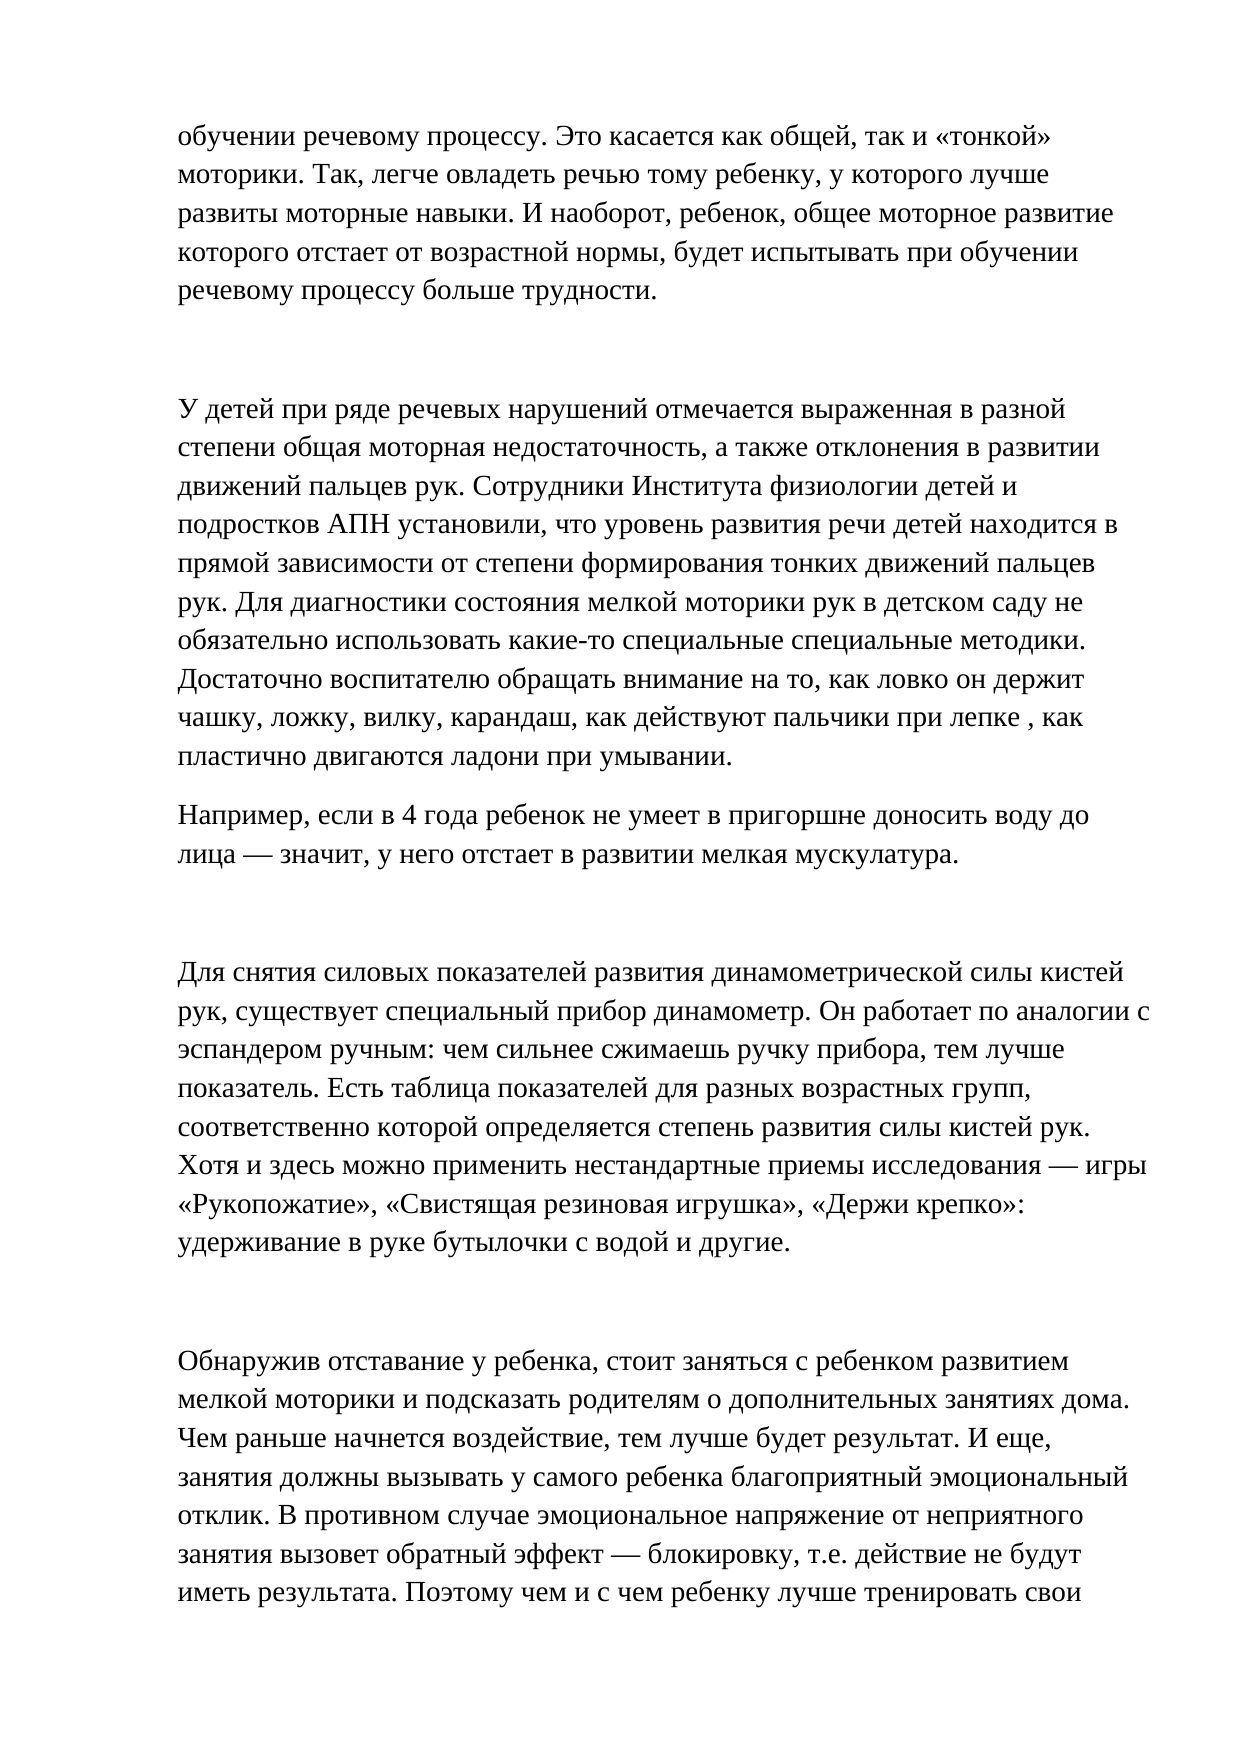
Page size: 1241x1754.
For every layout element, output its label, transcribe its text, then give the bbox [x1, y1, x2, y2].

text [177, 118, 1152, 306]
text Для снятия силовых показателей развития динамометрической силы кистей рук, существует специальный прибор динамометр. Он работает по аналогии с эспандером ручным: чем сильнее сжимаешь ручку прибора, тем лучше показатель. Есть таблица показателей для разных возрастных групп, соответственно которой определяется степень развития силы кистей рук. Хотя и здесь можно применить нестандартные приемы исследования — игры «Рукопожатие», «Свистящая резиновая игрушка», «Держи крепко»: удерживание в руке бутылочки с водой и другие. [177, 954, 1152, 1258]
text Например, если в 4 года ребенок не умеет в пригоршне доносить воду до лица — значит, у него отстает в развитии мелкая мускулатура. [177, 797, 1152, 869]
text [177, 1343, 1152, 1608]
text У детей при ряде речевых нарушений отмечается выраженная в разной степени общая моторная недостаточность, а также отклонения в развитии движений пальцев рук. Сотрудники Института физиологии детей и подростков АПН установили, что уровень развития речи детей находится в прямой зависимости от степени формирования тонких движений пальцев рук. Для диагностики состояния мелкой моторики рук в детском саду не обязательно использовать какие-то специальные специальные методики. Достаточно воспитателю обращать внимание на то, как ловко он держит чашку, ложку, вилку, карандаш, как действуют пальчики при лепке , как пластично двигаются ладони при умывании. [177, 391, 1152, 771]
